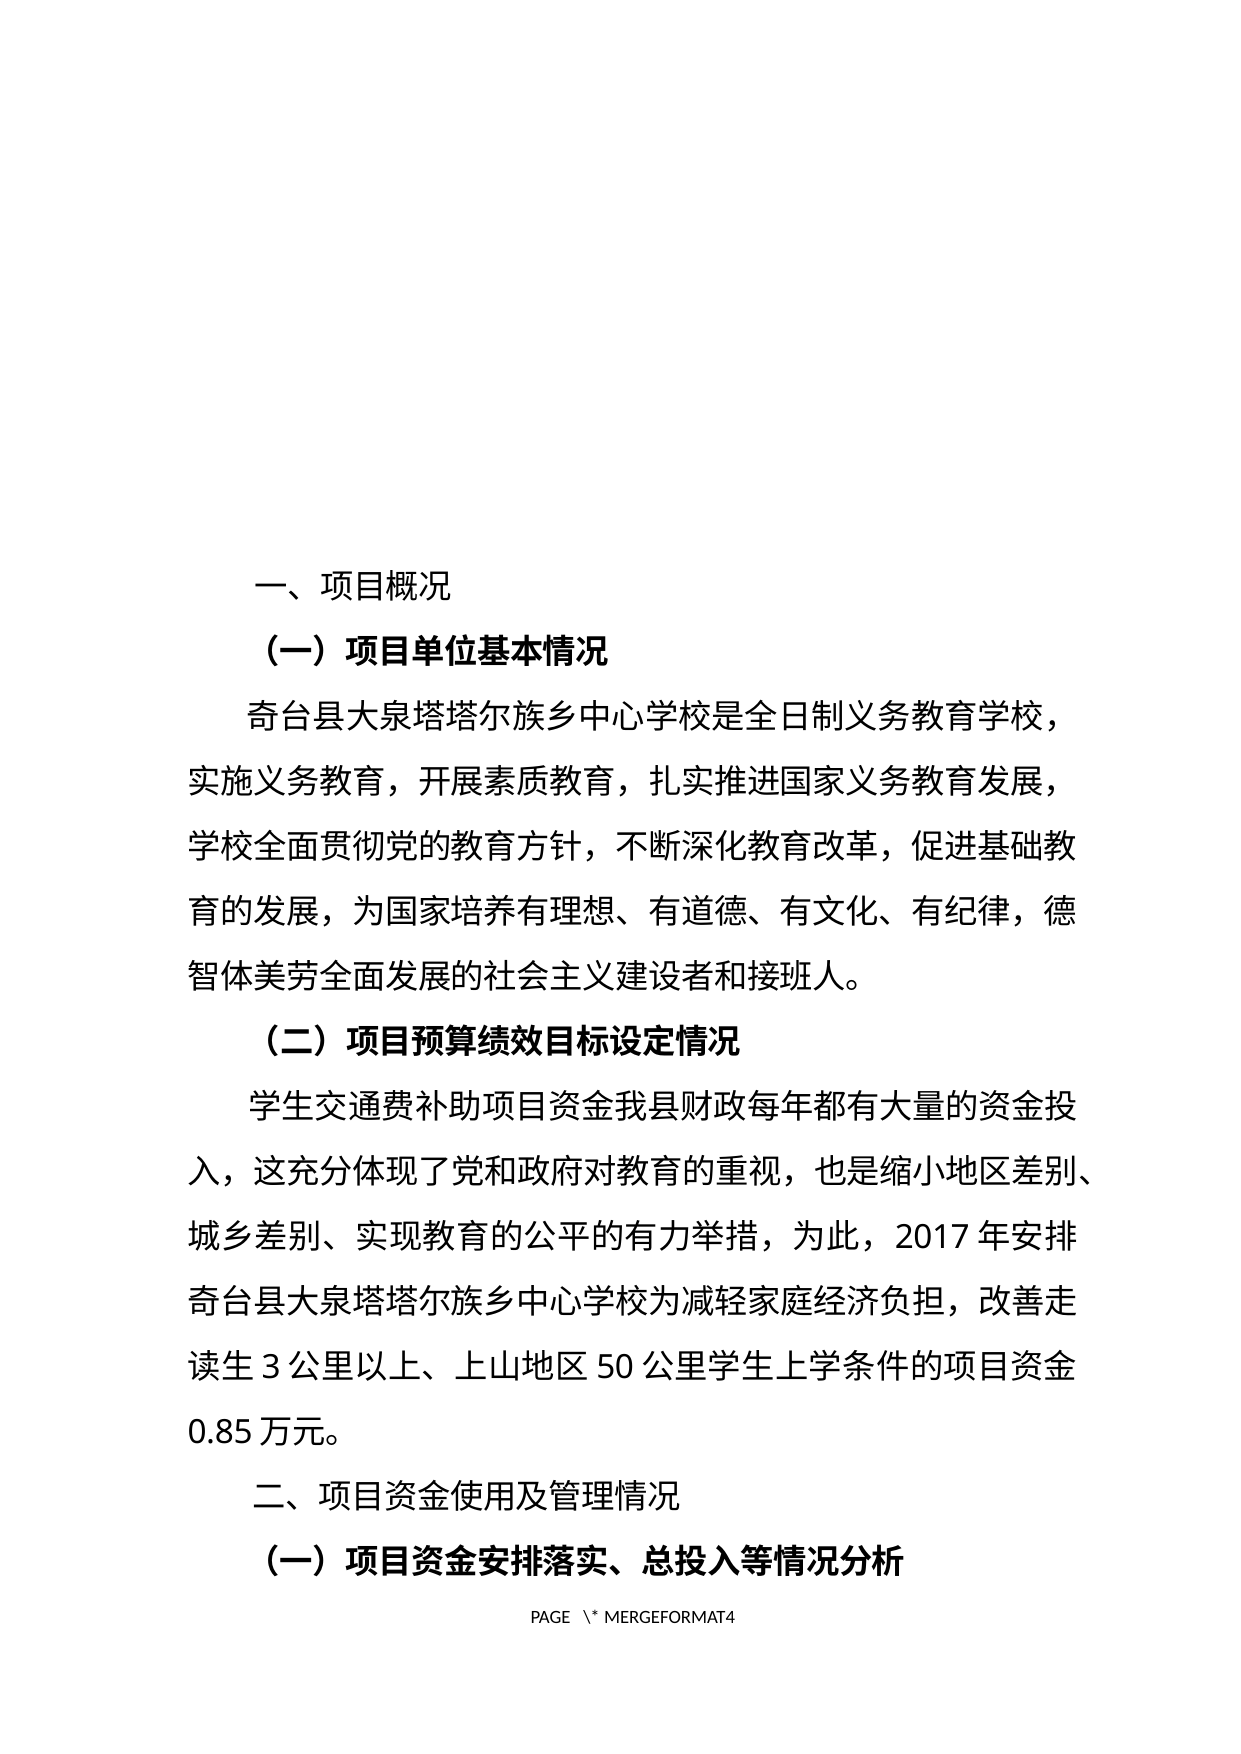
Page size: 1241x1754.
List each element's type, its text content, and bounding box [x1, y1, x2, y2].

text 学生交通费补助项目资金我县财政每年都有大量的资金投入，这充分体现了党和政府对教育的重视，也是缩小地区差别、城乡差别、实现教育的公平的有力举措，为此，2017年安排奇台县大泉塔塔尔族乡中心学校为减轻家庭经济负担，改善走读生3公里以上、上山地区50公里学生上学条件的项目资金0.85万元。 [187, 1072, 1078, 1462]
text （二）项目预算绩效目标设定情况 [187, 1007, 1078, 1072]
text 二、项目资金使用及管理情况 [187, 1462, 1078, 1527]
text （一）项目资金安排落实、总投入等情况分析 [187, 1527, 1078, 1592]
text 一、项目概况 [187, 552, 1078, 617]
text （一）项目单位基本情况 [187, 617, 1078, 682]
text 奇台县大泉塔塔尔族乡中心学校是全日制义务教育学校，实施义务教育，开展素质教育，扎实推进国家义务教育发展，学校全面贯彻党的教育方针，不断深化教育改革，促进基础教育的发展，为国家培养有理想、有道德、有文化、有纪律，德智体美劳全面发展的社会主义建设者和接班人。 [187, 682, 1078, 1007]
